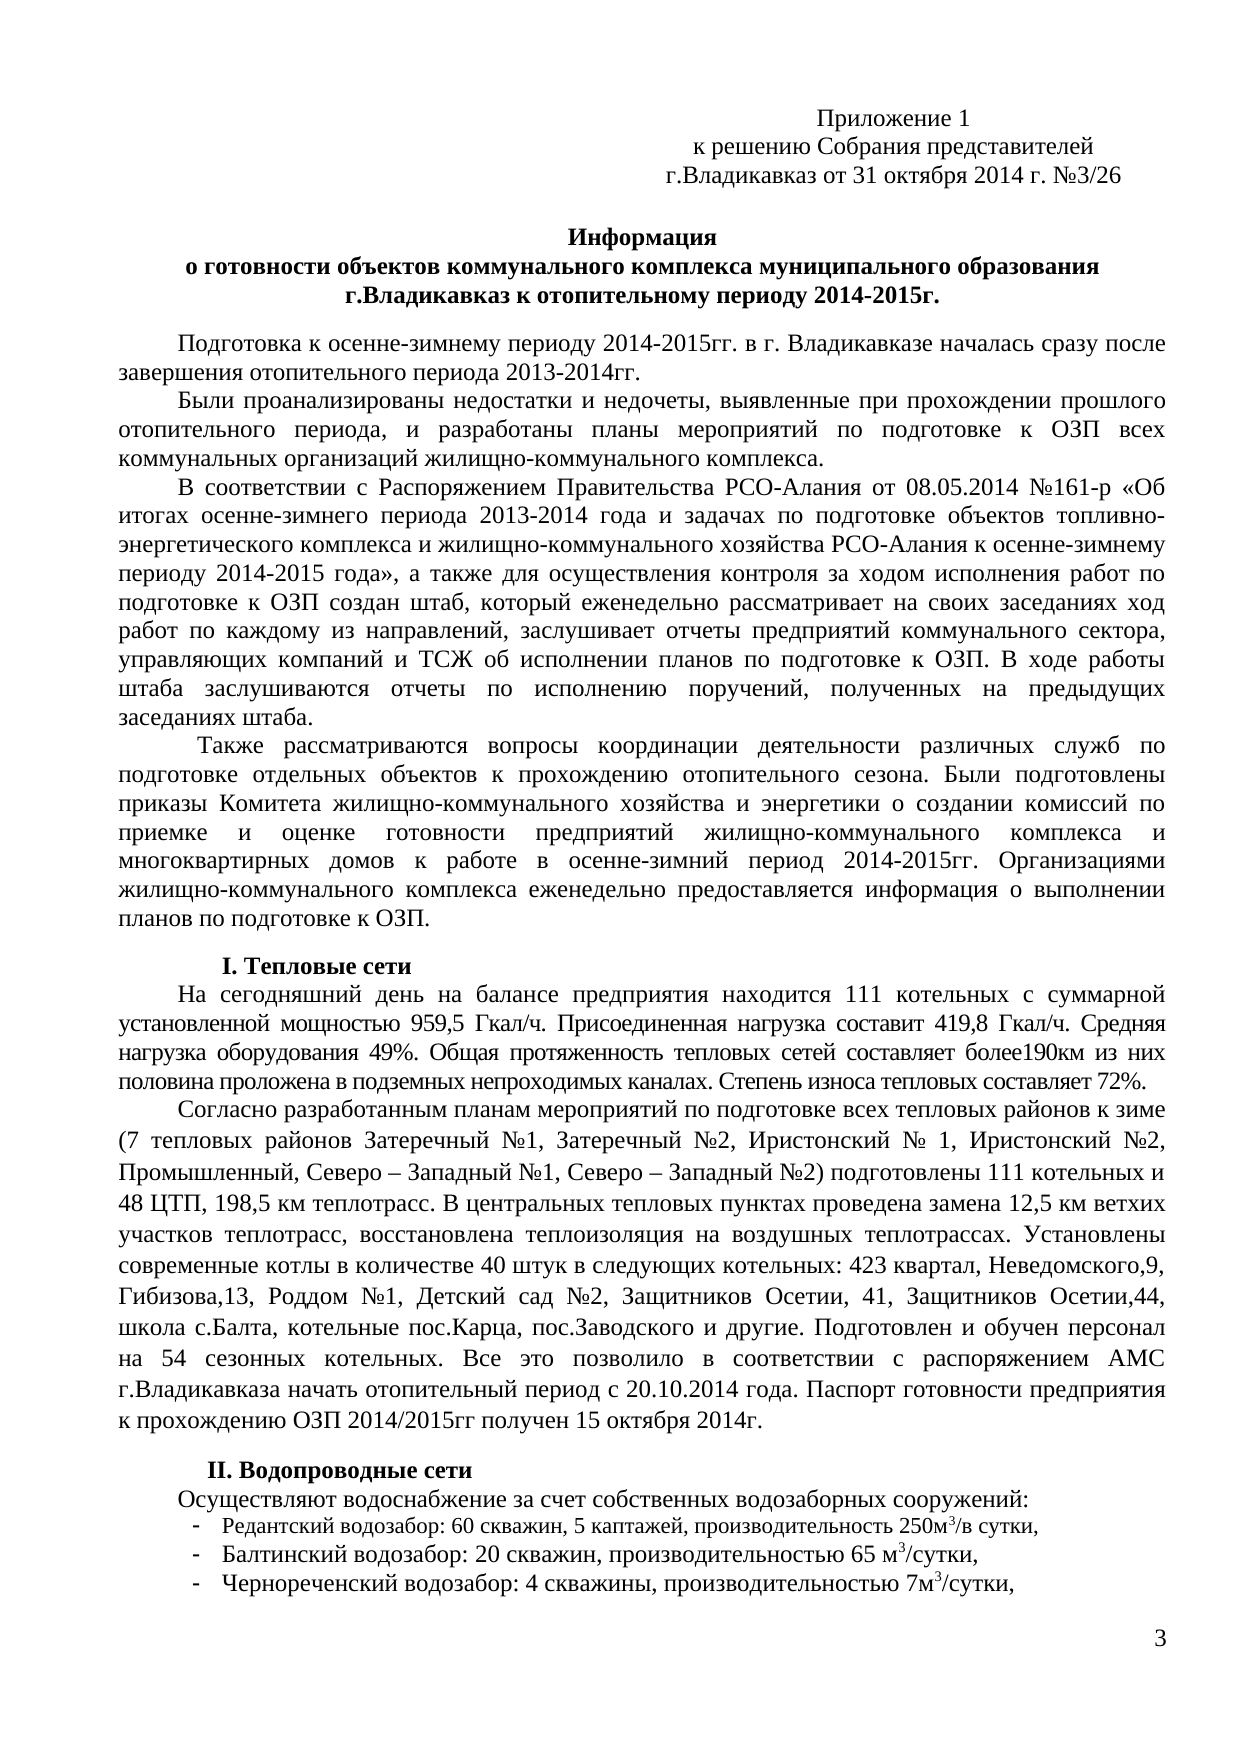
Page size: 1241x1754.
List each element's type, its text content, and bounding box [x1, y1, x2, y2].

text к решению Собрания представителей [620, 131, 1167, 160]
text г.Владикавказ от 31 октября 2014 г. №3/26 [620, 160, 1167, 189]
text Информация [118, 222, 1167, 251]
text Были проанализированы недостатки и недочеты, выявленные при прохождении прошлого отопительного периода, и разработаны планы мероприятий по подготовке к ОЗП всех коммунальных организаций жилищно-коммунального комплекса. [118, 385, 1167, 472]
text На сегодняшний день на балансе предприятия находится 111 котельных с суммарной установленной мощностью 959,5 Гкал/ч. Присоединенная нагрузка составит 419,8 Гкал/ч. Средняя нагрузка оборудования 49%. Общая протяженность тепловых сетей составляет более190км из них половина проложена в подземных непроходимых каналах. Степень износа тепловых составляет 72%. [118, 979, 1167, 1094]
text Также рассматриваются вопросы координации деятельности различных служб по подготовке отдельных объектов к прохождению отопительного сезона. Были подготовлены приказы Комитета жилищно-коммунального хозяйства и энергетики о создании комиссий по приемке и оценке готовности предприятий жилищно-коммунального комплекса и многоквартирных домов к работе в осенне-зимний период 2014-2015гг. Организациями жилищно-коммунального комплекса еженедельно предоставляется информация о выполнении планов по подготовке к ОЗП. [118, 730, 1167, 932]
list Балтинский водозабор: 20 скважин, производительностью 65 м3/сутки, [192, 1539, 1167, 1568]
text Приложение 1 [620, 103, 1167, 131]
text о готовности объектов коммунального комплекса муниципального образования г.Владикавказ к отопительному периоду 2014-2015г. [118, 251, 1167, 309]
list I. Тепловые сети [222, 951, 1167, 979]
text Согласно разработанным планам мероприятий по подготовке всех тепловых районов к зиме (7 тепловых районов Затеречный №1, Затеречный №2, Иристонский № 1, Иристонский №2, Промышленный, Северо – Западный №1, Северо – Западный №2) подготовлены 111 котельных и 48 ЦТП, 198,5 км теплотрасс. В центральных тепловых пунктах проведена замена 12,5 км ветхих участков теплотрасс, восстановлена теплоизоляция на воздушных теплотрассах. Установлены современные котлы в количестве 40 штук в следующих котельных: 423 квартал, Неведомского,9, Гибизова,13, Роддом №1, Детский сад №2, Защитников Осетии, 41, Защитников Осетии,44, школа с.Балта, котельные пос.Карца, пос.Заводского и другие. Подготовлен и обучен персонал на 54 сезонных котельных. Все это позволило в соответствии с распоряжением АМС г.Владикавказа начать отопительный период с 20.10.2014 года. Паспорт готовности предприятия к прохождению ОЗП 2014/2015гг получен 15 октября 2014г. [118, 1094, 1167, 1434]
text II. Водопроводные сети [118, 1455, 1167, 1484]
list Редантский водозабор: 60 скважин, 5 каптажей, производительность 250м3/в сутки, [192, 1513, 1167, 1539]
list Чернореченский водозабор: 4 скважины, производительностью 7м3/сутки, [192, 1568, 1167, 1596]
text Подготовка к осенне-зимнему периоду 2014-2015гг. в г. Владикавказе началась сразу после завершения отопительного периода 2013-2014гг. [118, 328, 1167, 385]
text Осуществляют водоснабжение за счет собственных водозаборных сооружений: [118, 1484, 1167, 1513]
text В соответствии с Распоряжением Правительства РСО-Алания от 08.05.2014 №161-р «Об итогах осенне-зимнего периода 2013-2014 года и задачах по подготовке объектов топливно-энергетического комплекса и жилищно-коммунального хозяйства РСО-Алания к осенне-зимнему периоду 2014-2015 года», а также для осуществления контроля за ходом исполнения работ по подготовке к ОЗП создан штаб, который еженедельно рассматривает на своих заседаниях ход работ по каждому из направлений, заслушивает отчеты предприятий коммунального сектора, управляющих компаний и ТСЖ об исполнении планов по подготовке к ОЗП. В ходе работы штаба заслушиваются отчеты по исполнению поручений, полученных на предыдущих заседаниях штаба. [118, 472, 1167, 730]
